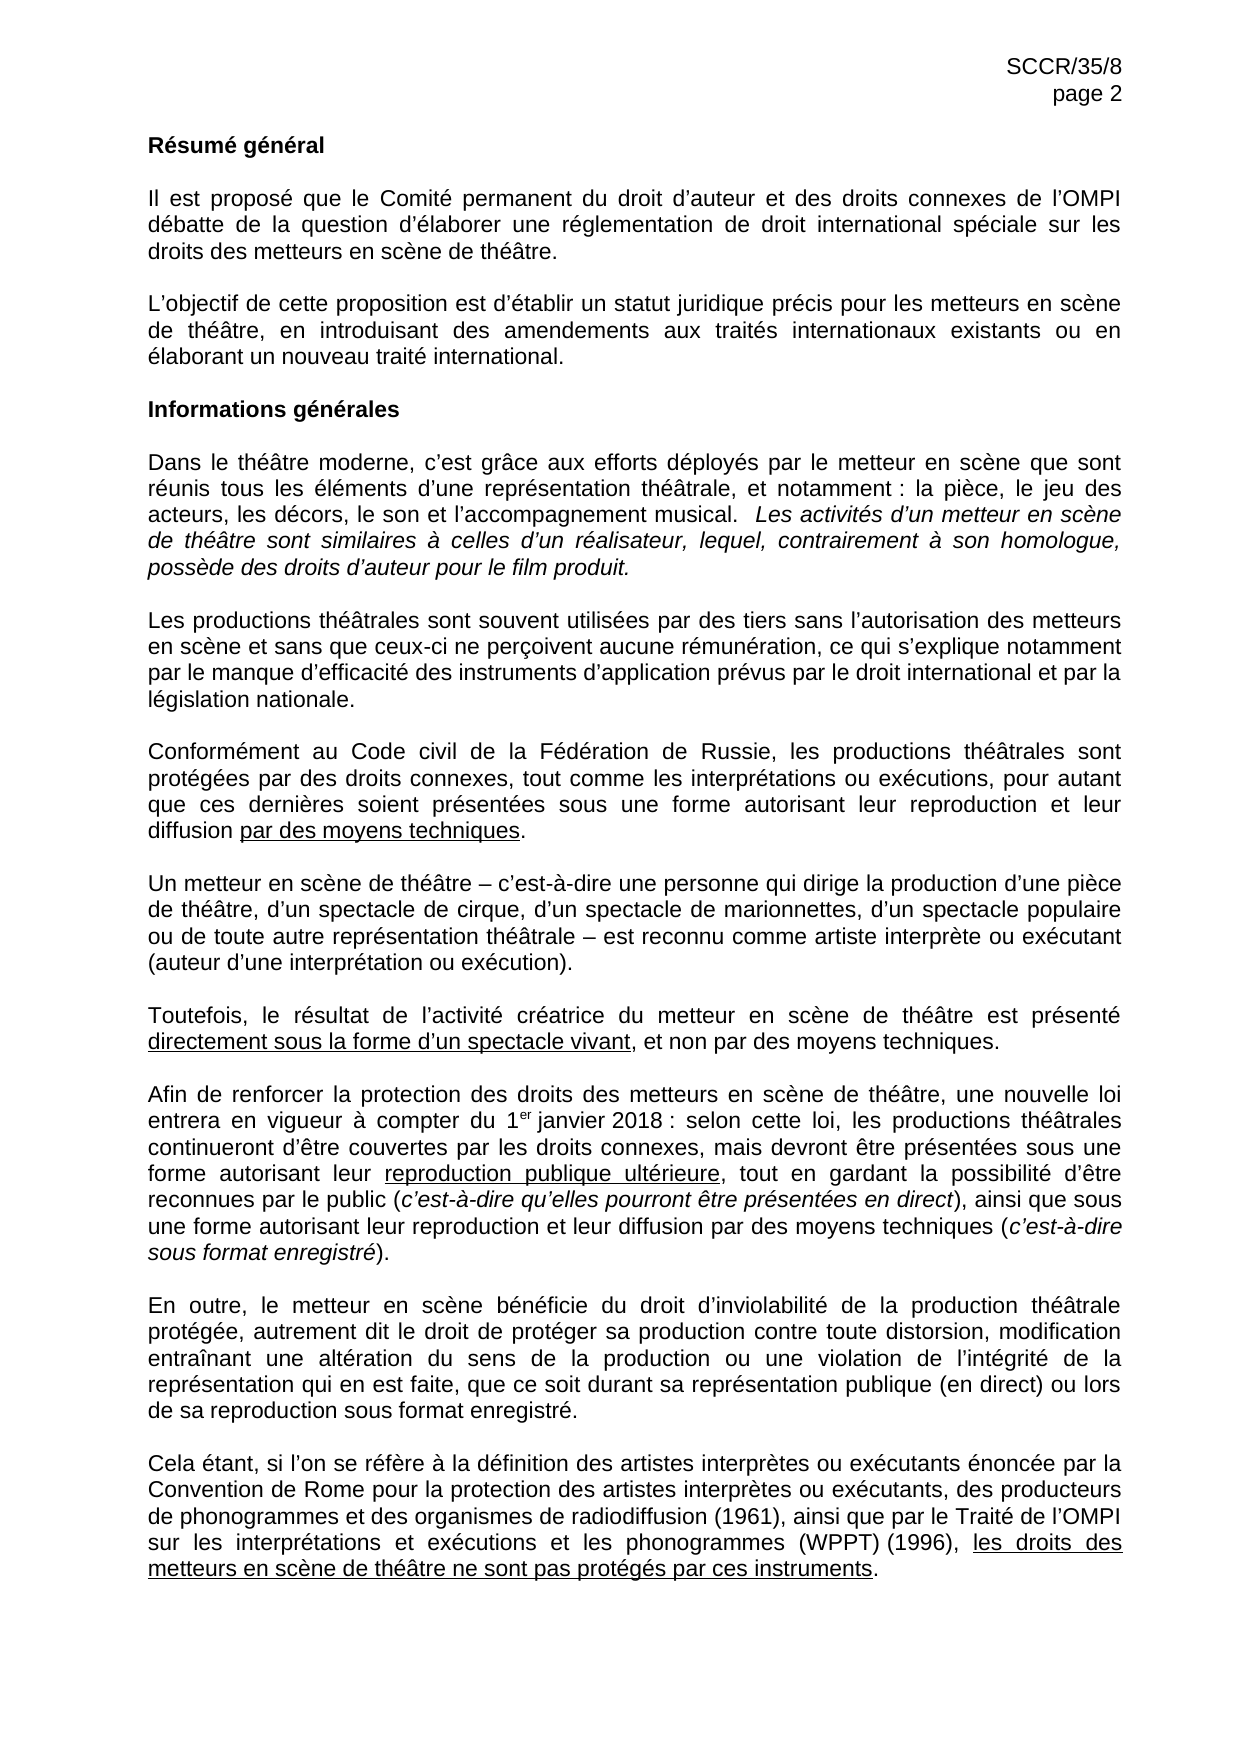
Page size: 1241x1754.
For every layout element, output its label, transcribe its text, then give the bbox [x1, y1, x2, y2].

text Les productions théâtrales sont souvent utilisées par des tiers sans l’autorisation des metteurs en scène et sans que ceux-ci ne perçoivent aucune rémunération, ce qui s’explique notamment par le manque d’efficacité des instruments d’application prévus par le droit international et par la législation nationale. [148, 607, 1122, 712]
text Dans le théâtre moderne, c’est grâce aux efforts déployés par le metteur en scène que sont réunis tous les éléments d’une représentation théâtrale, et notamment : la pièce, le jeu des acteurs, les décors, le son et l’accompagnement musical. Les activités d’un metteur en scène de théâtre sont similaires à celles d’un réalisateur, lequel, contrairement à son homologue, possède des droits d’auteur pour le film produit. [148, 448, 1122, 580]
text Afin de renforcer la protection des droits des metteurs en scène de théâtre, une nouvelle loi entrera en vigueur à compter du 1er janvier 2018 : selon cette loi, les productions théâtrales continueront d’être couvertes par les droits connexes, mais devront être présentées sous une forme autorisant leur reproduction publique ultérieure, tout en gardant la possibilité d’être reconnues par le public (c’est-à-dire qu’elles pourront être présentées en direct), ainsi que sous une forme autorisant leur reproduction et leur diffusion par des moyens techniques (c’est-à-dire sous format enregistré). [148, 1081, 1122, 1265]
text Il est proposé que le Comité permanent du droit d’auteur et des droits connexes de l’OMPI débatte de la question d’élaborer une réglementation de droit international spéciale sur les droits des metteurs en scène de théâtre. [148, 185, 1122, 264]
text Résumé général [148, 132, 1122, 158]
text En outre, le metteur en scène bénéficie du droit d’inviolabilité de la production théâtrale protégée, autrement dit le droit de protéger sa production contre toute distorsion, modification entraînant une altération du sens de la production ou une violation de l’intégrité de la représentation qui en est faite, que ce soit durant sa représentation publique (en direct) ou lors de sa reproduction sous format enregistré. [148, 1292, 1122, 1423]
text Informations générales [148, 396, 1122, 422]
text L’objectif de cette proposition est d’établir un statut juridique précis pour les metteurs en scène de théâtre, en introduisant des amendements aux traités internationaux existants ou en élaborant un nouveau traité international. [148, 290, 1122, 369]
text Toutefois, le résultat de l’activité créatrice du metteur en scène de théâtre est présenté directement sous la forme d’un spectacle vivant, et non par des moyens techniques. [148, 1002, 1122, 1054]
text Conformément au Code civil de la Fédération de Russie, les productions théâtrales sont protégées par des droits connexes, tout comme les interprétations ou exécutions, pour autant que ces dernières soient présentées sous une forme autorisant leur reproduction et leur diffusion par des moyens techniques. [148, 738, 1122, 844]
text Cela étant, si l’on se réfère à la définition des artistes interprètes ou exécutants énoncée par la Convention de Rome pour la protection des artistes interprètes ou exécutants, des producteurs de phonogrammes et des organismes de radiodiffusion (1961), ainsi que par le Traité de l’OMPI sur les interprétations et exécutions et les phonogrammes (WPPT) (1996), les droits des metteurs en scène de théâtre ne sont pas protégés par ces instruments. [148, 1450, 1122, 1582]
text Un metteur en scène de théâtre – c’est-à-dire une personne qui dirige la production d’une pièce de théâtre, d’un spectacle de cirque, d’un spectacle de marionnettes, d’un spectacle populaire ou de toute autre représentation théâtrale – est reconnu comme artiste interprète ou exécutant (auteur d’une interprétation ou exécution). [148, 870, 1122, 976]
